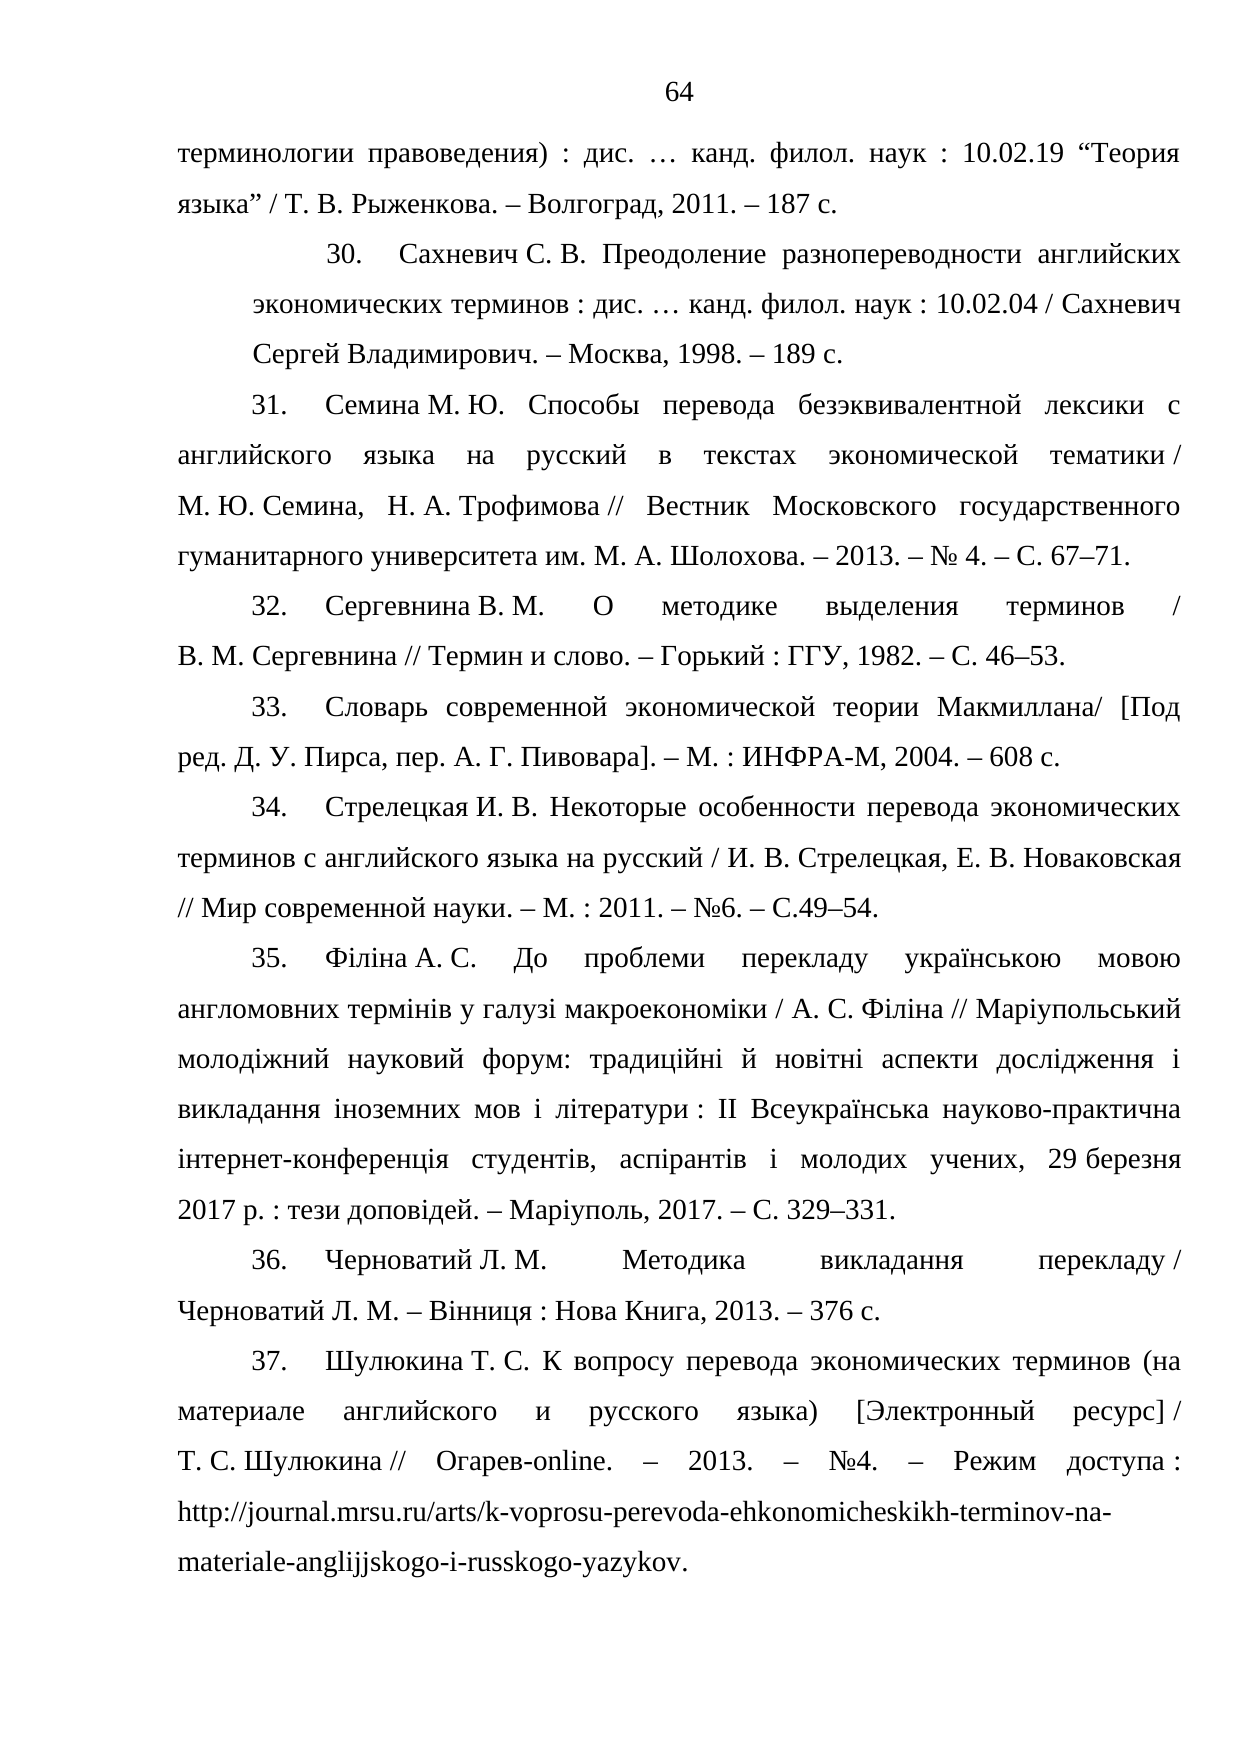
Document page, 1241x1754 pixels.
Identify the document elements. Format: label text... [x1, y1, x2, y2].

list Семина М. Ю. Способы перевода безэквивалентной лексики с английского языка на русский в текстах экономической тематики / М. Ю. Семина, Н. А. Трофимова // Вестник Московского государственного гуманитарного университета им. М. А. Шолохова. – 2013. – № 4. – С. 67–71. [177, 387, 1181, 571]
list Філіна А. С. До проблеми перекладу українською мовою англомовних термінів у галузі макроекономіки / А. С. Філіна // Маріупольський молодіжний науковий форум: традиційні й новітні аспекти дослідження і викладання іноземних мов і літератури : II Всеукраїнська науково-практична інтернет-конференція студентів, аспірантів і молодих учених, 29 березня 2017 р. : тези доповідей. – Маріуполь, 2017. – С. 329–331. [177, 940, 1181, 1226]
list Шулюкина Т. С. К вопросу перевода экономических терминов (на материале английского и русского языка) [Электронный ресурс] / Т. С. Шулюкина // Огарев-online. – 2013. – №4. – Режим доступа : http://journal.mrsu.ru/arts/k-voprosu-perevoda-ehkonomicheskikh-terminov-na-materiale-anglijjskogo-i-russkogo-yazykov. [177, 1343, 1181, 1578]
list Сахневич С. В. Преодоление разнопереводности английских экономических терминов : дис. … канд. филол. наук : 10.02.04 / Сахневич Сергей Владимирович. – Москва, 1998. – 189 с. [252, 236, 1181, 370]
list Сергевнина В. М. О методике выделения терминов / В. М. Сергевнина // Термин и слово. – Горький : ГГУ, 1982. – С. 46–53. [177, 588, 1181, 672]
list Словарь современной экономической теории Макмиллана/ [Под ред. Д. У. Пирса, пер. А. Г. Пивовара]. – М. : ИНФРА-М, 2004. – 608 с. [177, 689, 1181, 773]
list Стрелецкая И. В. Некоторые особенности перевода экономических терминов с английского языка на русский / И. В. Стрелецкая, Е. В. Новаковская // Мир современной науки. – М. : 2011. – №6. – С.49–54. [177, 789, 1181, 924]
list Черноватий Л. М. Методика викладання перекладу / Черноватий Л. М. – Вінниця : Нова Книга, 2013. – 376 с. [177, 1242, 1181, 1326]
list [177, 135, 1181, 219]
